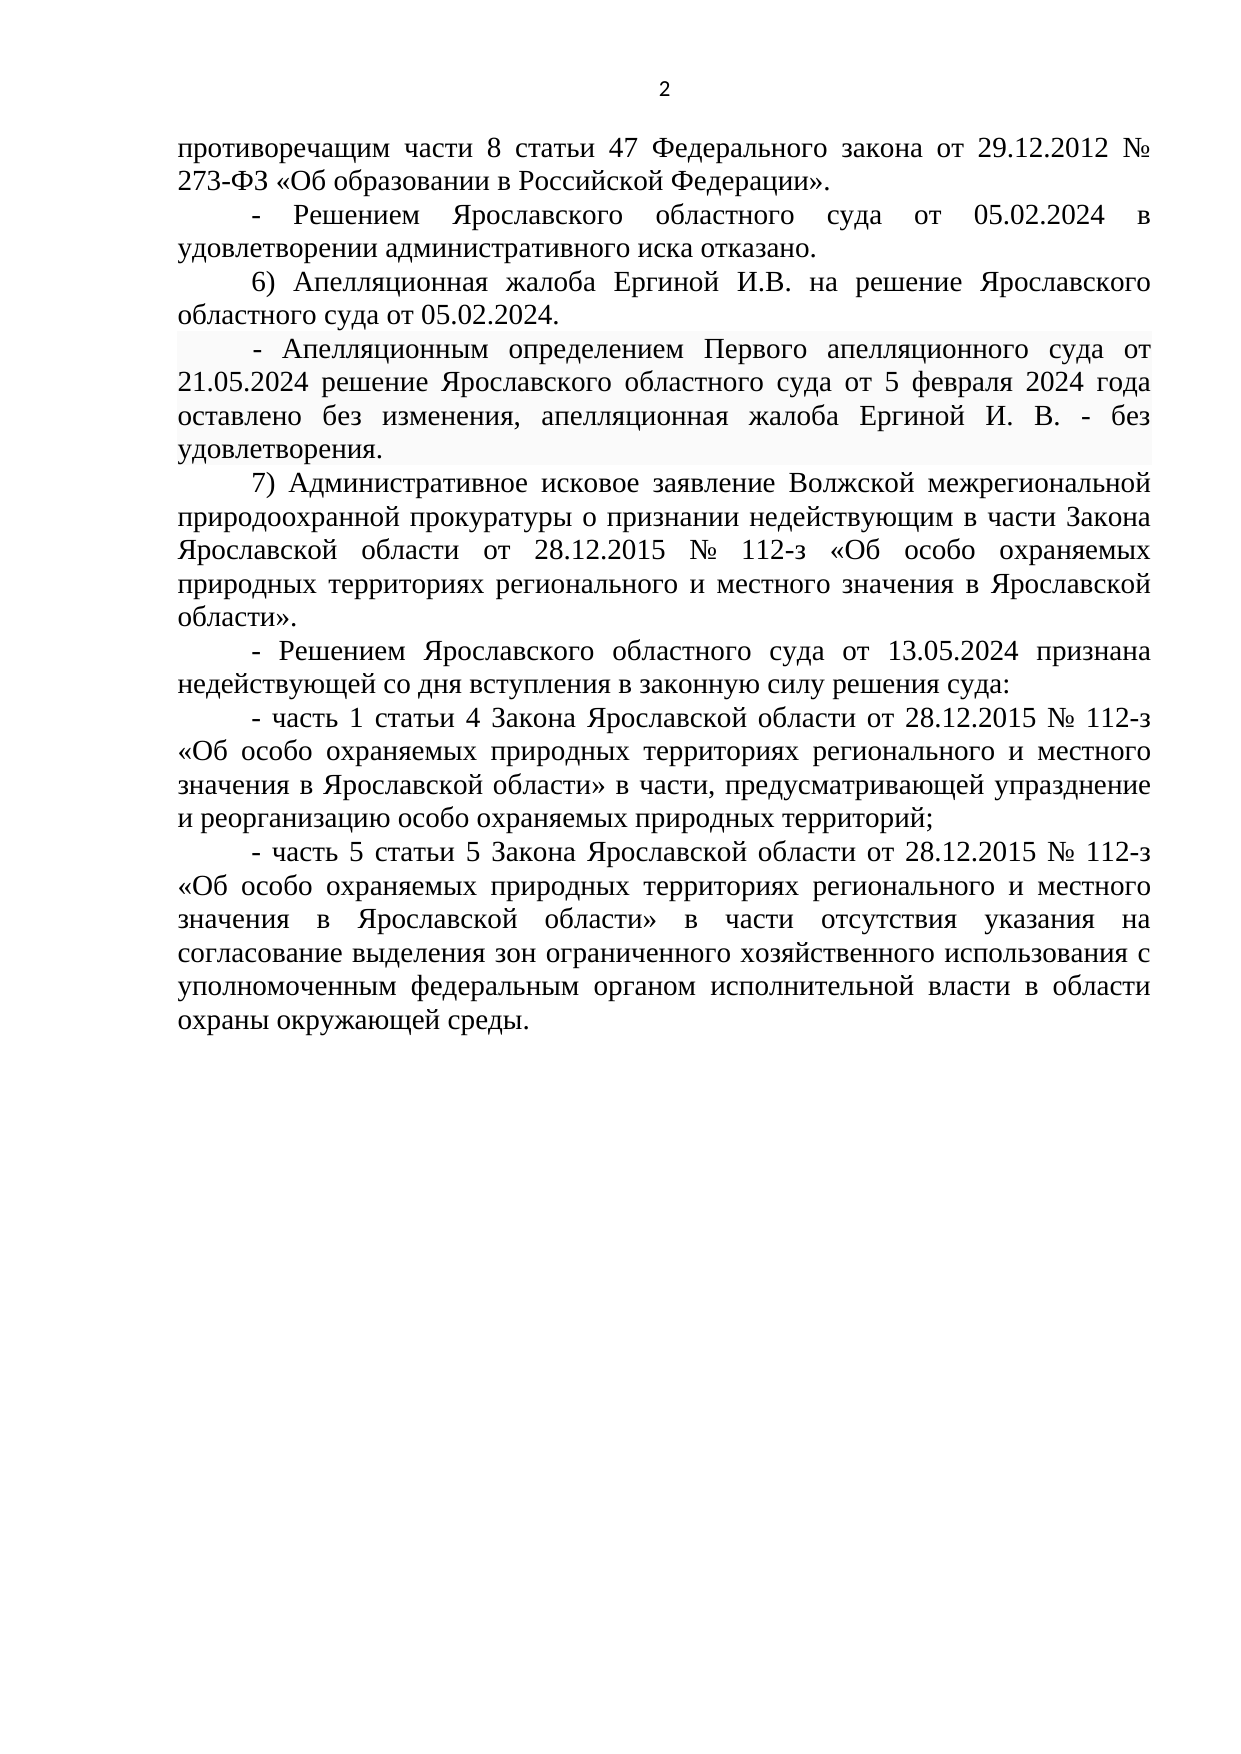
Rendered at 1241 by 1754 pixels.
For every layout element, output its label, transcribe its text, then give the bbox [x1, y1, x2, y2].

text - Решением Ярославского областного суда от 13.05.2024 признана недействующей со дня вступления в законную силу решения суда: [177, 633, 1152, 700]
text - Апелляционным определением Первого апелляционного суда от 21.05.2024 решение Ярославского областного суда от 5 февраля 2024 года оставлено без изменения, апелляционная жалоба Ергиной И. В. - без удовлетворения. [177, 331, 1152, 465]
text 7) Административное исковое заявление Волжской межрегиональной природоохранной прокуратуры о признании недействующим в части Закона Ярославской области от 28.12.2015 № 112-з «Об особо охраняемых природных территориях регионального и местного значения в Ярославской области». [177, 465, 1152, 633]
text - часть 5 статьи 5 Закона Ярославской области от 28.12.2015 № 112-з «Об особо охраняемых природных территориях регионального и местного значения в Ярославской области» в части отсутствия указания на согласование выделения зон ограниченного хозяйственного использования с уполномоченным федеральным органом исполнительной власти в области охраны окружающей среды. [177, 834, 1152, 1035]
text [177, 130, 1152, 197]
text - Решением Ярославского областного суда от 05.02.2024 в удовлетворении административного иска отказано. [177, 197, 1152, 264]
text 6) Апелляционная жалоба Ергиной И.В. на решение Ярославского областного суда от 05.02.2024. [177, 264, 1152, 331]
text - часть 1 статьи 4 Закона Ярославской области от 28.12.2015 № 112-з «Об особо охраняемых природных территориях регионального и местного значения в Ярославской области» в части, предусматривающей упразднение и реорганизацию особо охраняемых природных территорий; [177, 700, 1152, 834]
